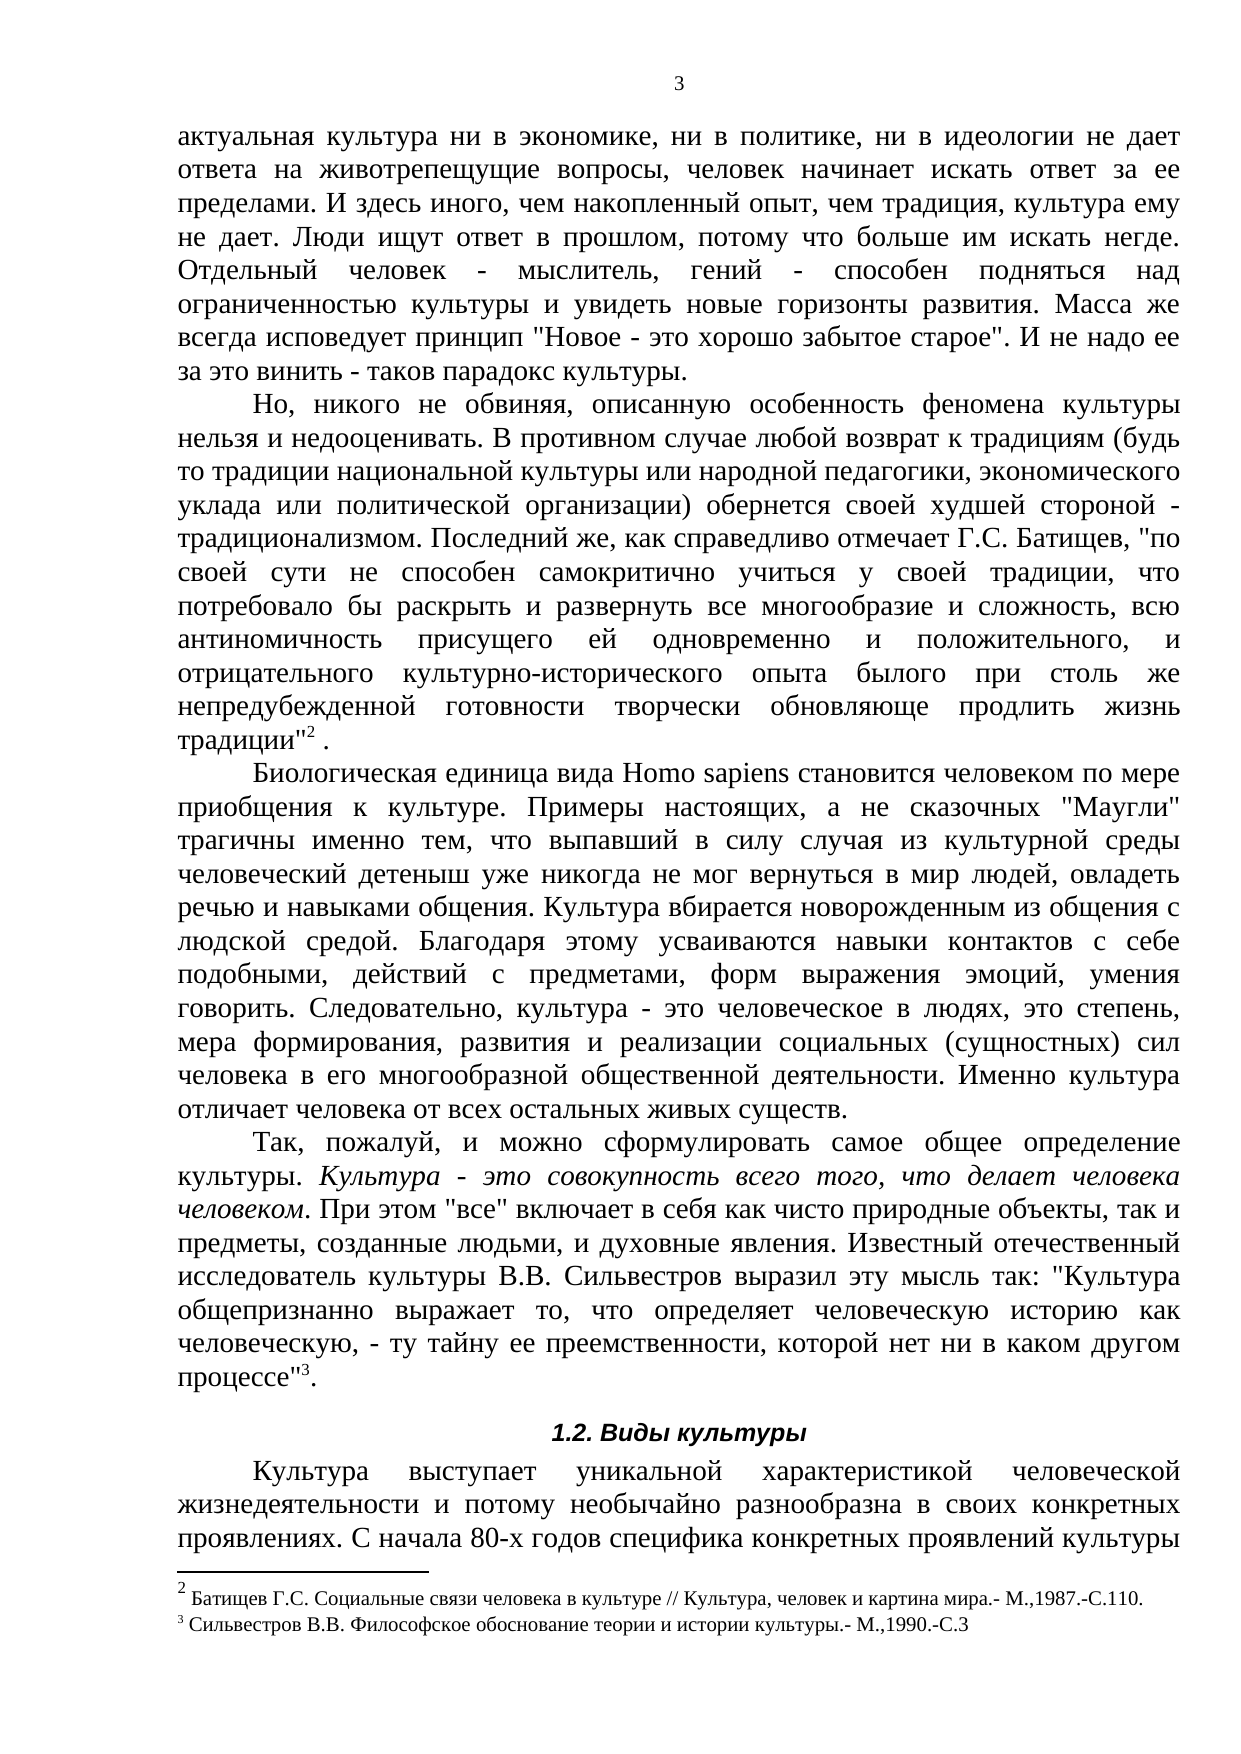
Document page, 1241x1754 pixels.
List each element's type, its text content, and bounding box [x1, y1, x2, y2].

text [177, 118, 1181, 386]
subtitle 1.2. Виды культуры [177, 1418, 1181, 1446]
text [177, 1453, 1181, 1553]
text Биологическая единица вида Homo sapiens становится человеком по мере приобщения к культуре. Примеры настоящих, а не сказочных "Маугли" трагичны именно тем, что выпавший в силу случая из культурной среды человеческий детеныш уже никогда не мог вернуться в мир людей, овладеть речью и навыками общения. Культура вбирается новорожденным из общения с людской средой. Благодаря этому усваиваются навыки контактов с себе подобными, действий с предметами, форм выражения эмоций, умения говорить. Следовательно, культура - это человеческое в людях, это степень, мера формирования, развития и реализации социальных (сущностных) сил человека в его многообразной общественной деятельности. Именно культура отличает человека от всех остальных живых существ. [177, 755, 1181, 1124]
text Но, никого не обвиняя, описанную особенность феномена культуры нельзя и недооценивать. В противном случае любой возврат к традициям (будь то традиции национальной культуры или народной педагогики, экономического уклада или политической организации) обернется своей худшей стороной - традиционализмом. Последний же, как справедливо отмечает Г.С. Батищев, "по своей сути не способен самокритично учиться у своей традиции, что потребовало бы раскрыть и развернуть все многообразие и сложность, всю антиномичность присущего ей одновременно и положительного, и отрицательного культурно-исторического опыта былого при столь же непредубежденной готовности творчески обновляюще продлить жизнь традиции" . [177, 386, 1181, 755]
text Так, пожалуй, и можно сформулировать самое общее определение культуры. Культура - это совокупность всего того, что делает человека человеком. При этом "все" включает в себя как чисто природные объекты, так и предметы, созданные людьми, и духовные явления. Известный отечественный исследователь культуры В.В. Сильвестров выразил эту мысль так: "Культура общепризнанно выражает то, что определяет человеческую историю как человеческую, - ту тайну ее преемственности, которой нет ни в каком другом процессе". [177, 1124, 1181, 1393]
